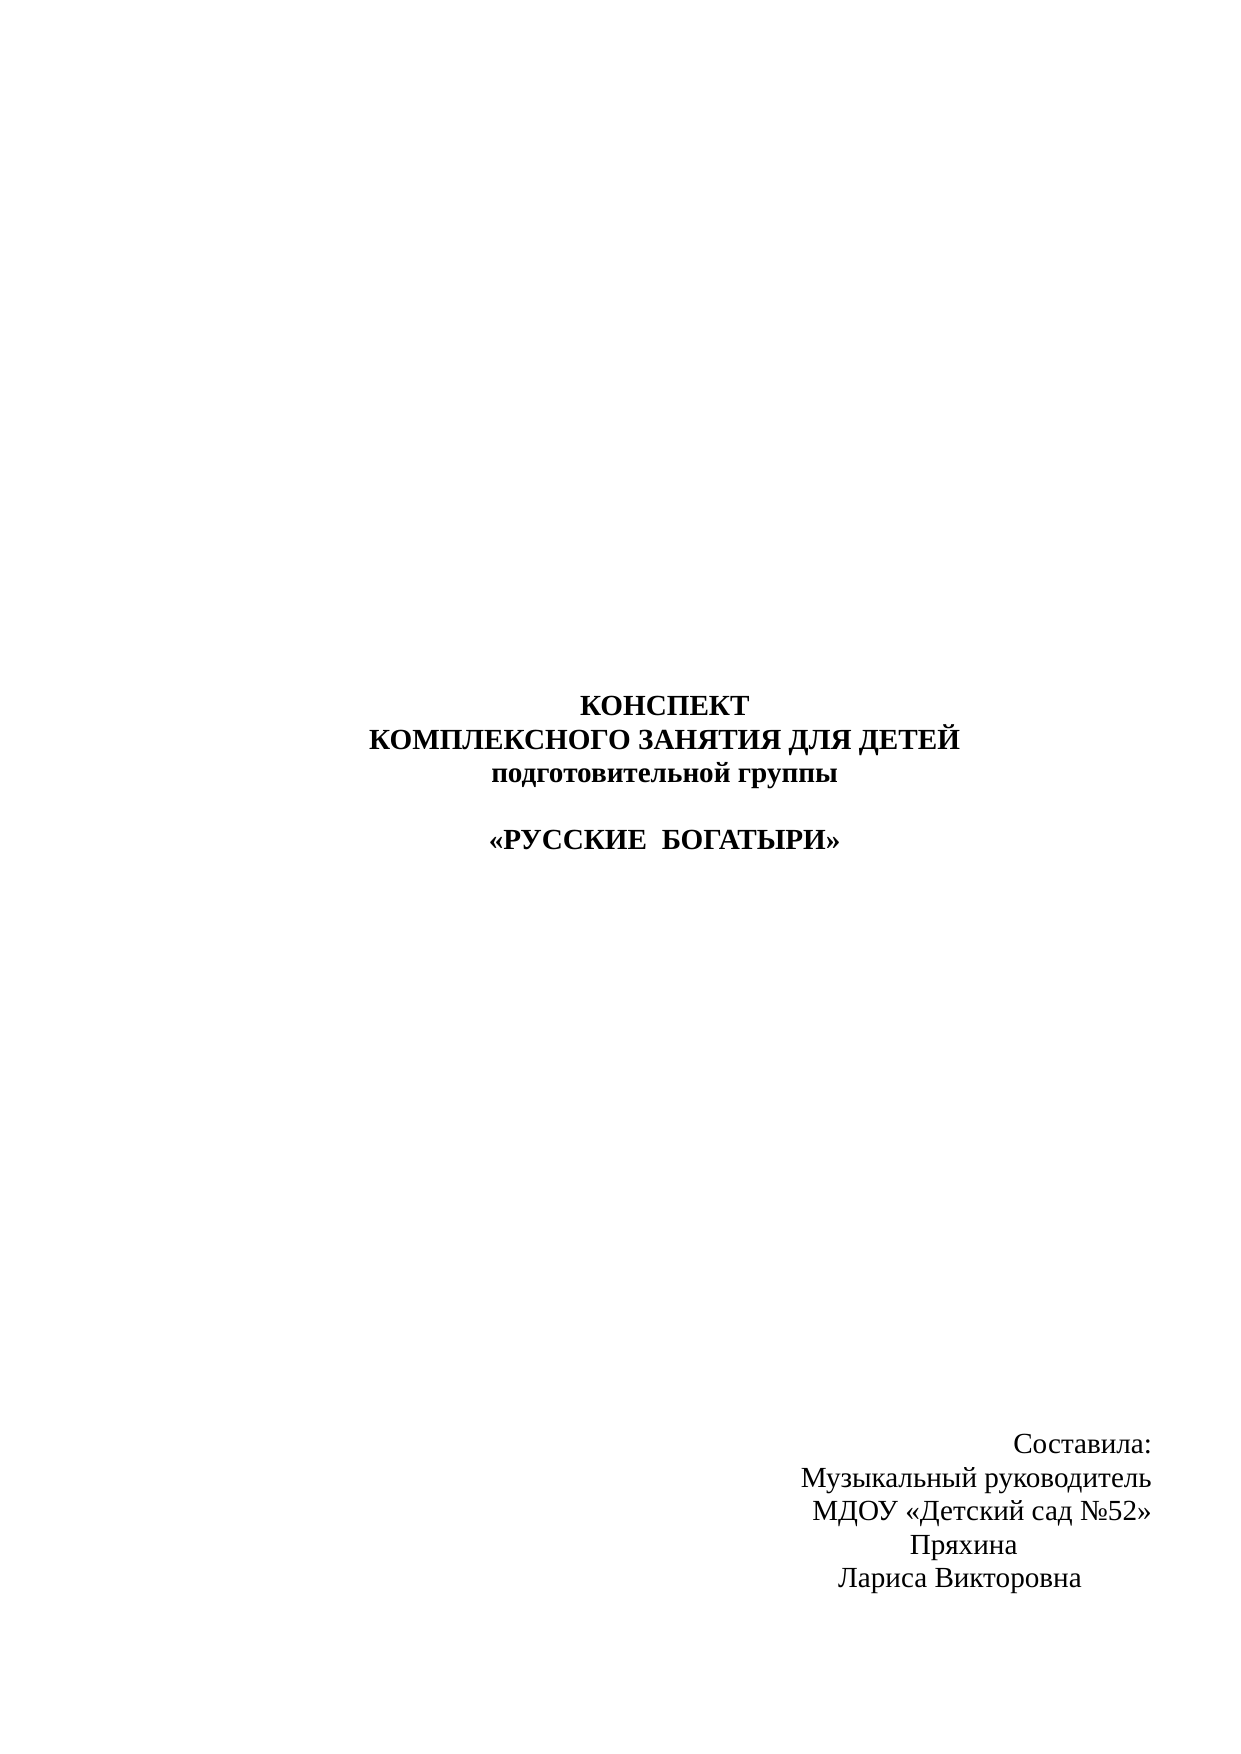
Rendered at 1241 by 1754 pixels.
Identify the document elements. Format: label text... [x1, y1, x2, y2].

text МДОУ «Детский сад №52» [177, 1493, 1152, 1527]
text КОНСПЕКТ [177, 688, 1152, 722]
text КОМПЛЕКСНОГО ЗАНЯТИЯ ДЛЯ ДЕТЕЙ [177, 722, 1152, 755]
text Лариса Викторовна [177, 1560, 1152, 1594]
text Музыкальный руководитель [177, 1460, 1152, 1493]
text «РУССКИЕ БОГАТЫРИ» [177, 822, 1152, 856]
text подготовительной группы [177, 755, 1152, 789]
text Пряхина [177, 1527, 1152, 1560]
text Составила: [177, 1426, 1152, 1460]
